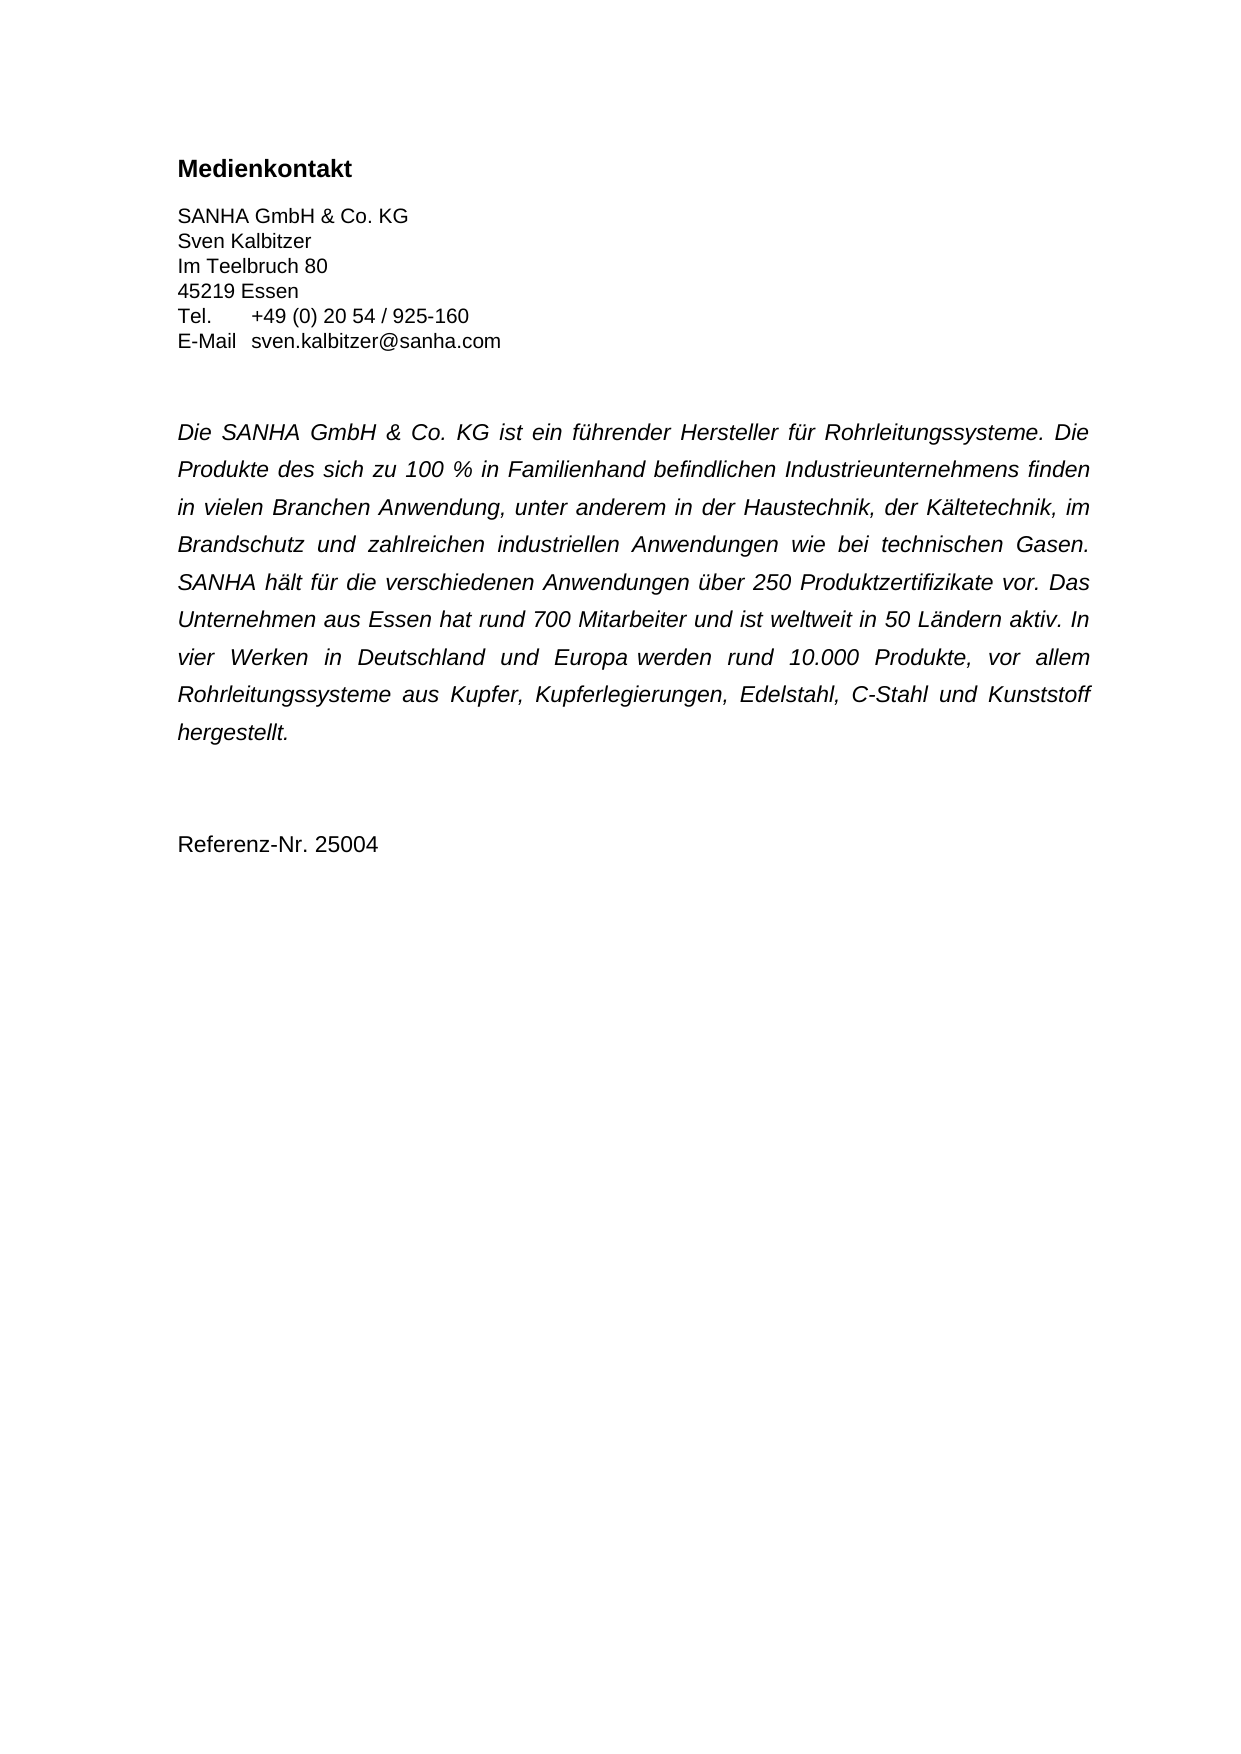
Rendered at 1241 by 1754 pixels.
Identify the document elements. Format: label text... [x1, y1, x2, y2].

text Medienkontakt [177, 148, 1093, 185]
text E-Mail sven.kalbitzer@sanha.com [177, 329, 1092, 354]
text SANHA GmbH & Co. KG [177, 204, 1092, 229]
text Referenz-Nr. 25004 [177, 823, 1092, 860]
text Im Teelbruch 80 [177, 254, 1092, 279]
text Die SANHA GmbH & Co. KG ist ein führender Hersteller für Rohrleitungssysteme. Die Produkte des sich zu 100 % in Familienhand befindlichen Industrieunternehmens finden in vielen Branchen Anwendung, unter anderem in der Haustechnik, der Kältetechnik, im Brandschutz und zahlreichen industriellen Anwendungen wie bei technischen Gasen. SANHA hält für die verschiedenen Anwendungen über 250 Produktzertifizikate vor. Das Unternehmen aus Essen hat rund 700 Mitarbeiter und ist weltweit in 50 Ländern aktiv. In vier Werken in Deutschland und Europa werden rund 10.000 Produkte, vor allem Rohrleitungssysteme aus Kupfer, Kupferlegierungen, Edelstahl, C-Stahl und Kunststoff hergestellt. [177, 410, 1092, 748]
text Tel. +49 (0) 20 54 / 925-160 [177, 304, 1092, 329]
text 45219 Essen [177, 279, 1092, 304]
text Sven Kalbitzer [177, 229, 1092, 254]
